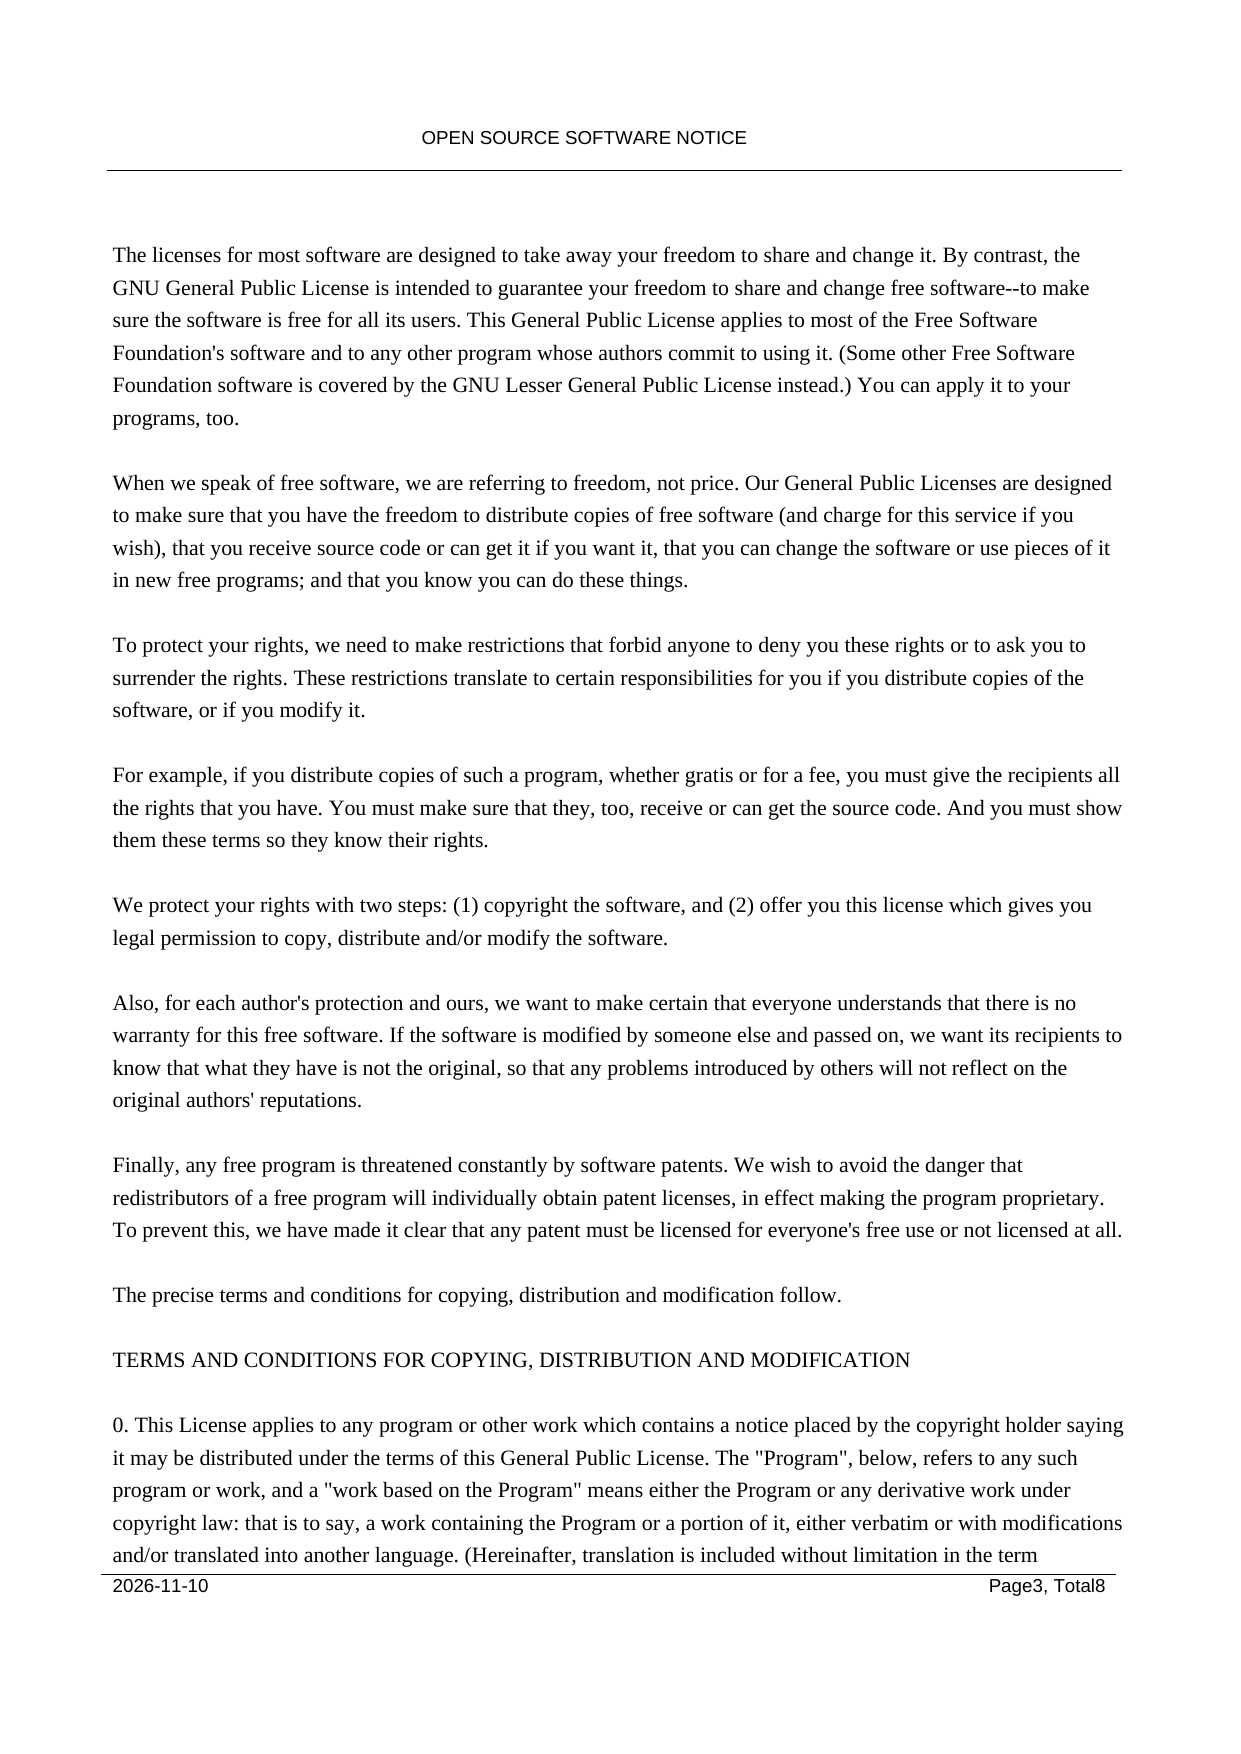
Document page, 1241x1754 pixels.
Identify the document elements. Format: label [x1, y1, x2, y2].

text [112, 206, 1128, 1571]
